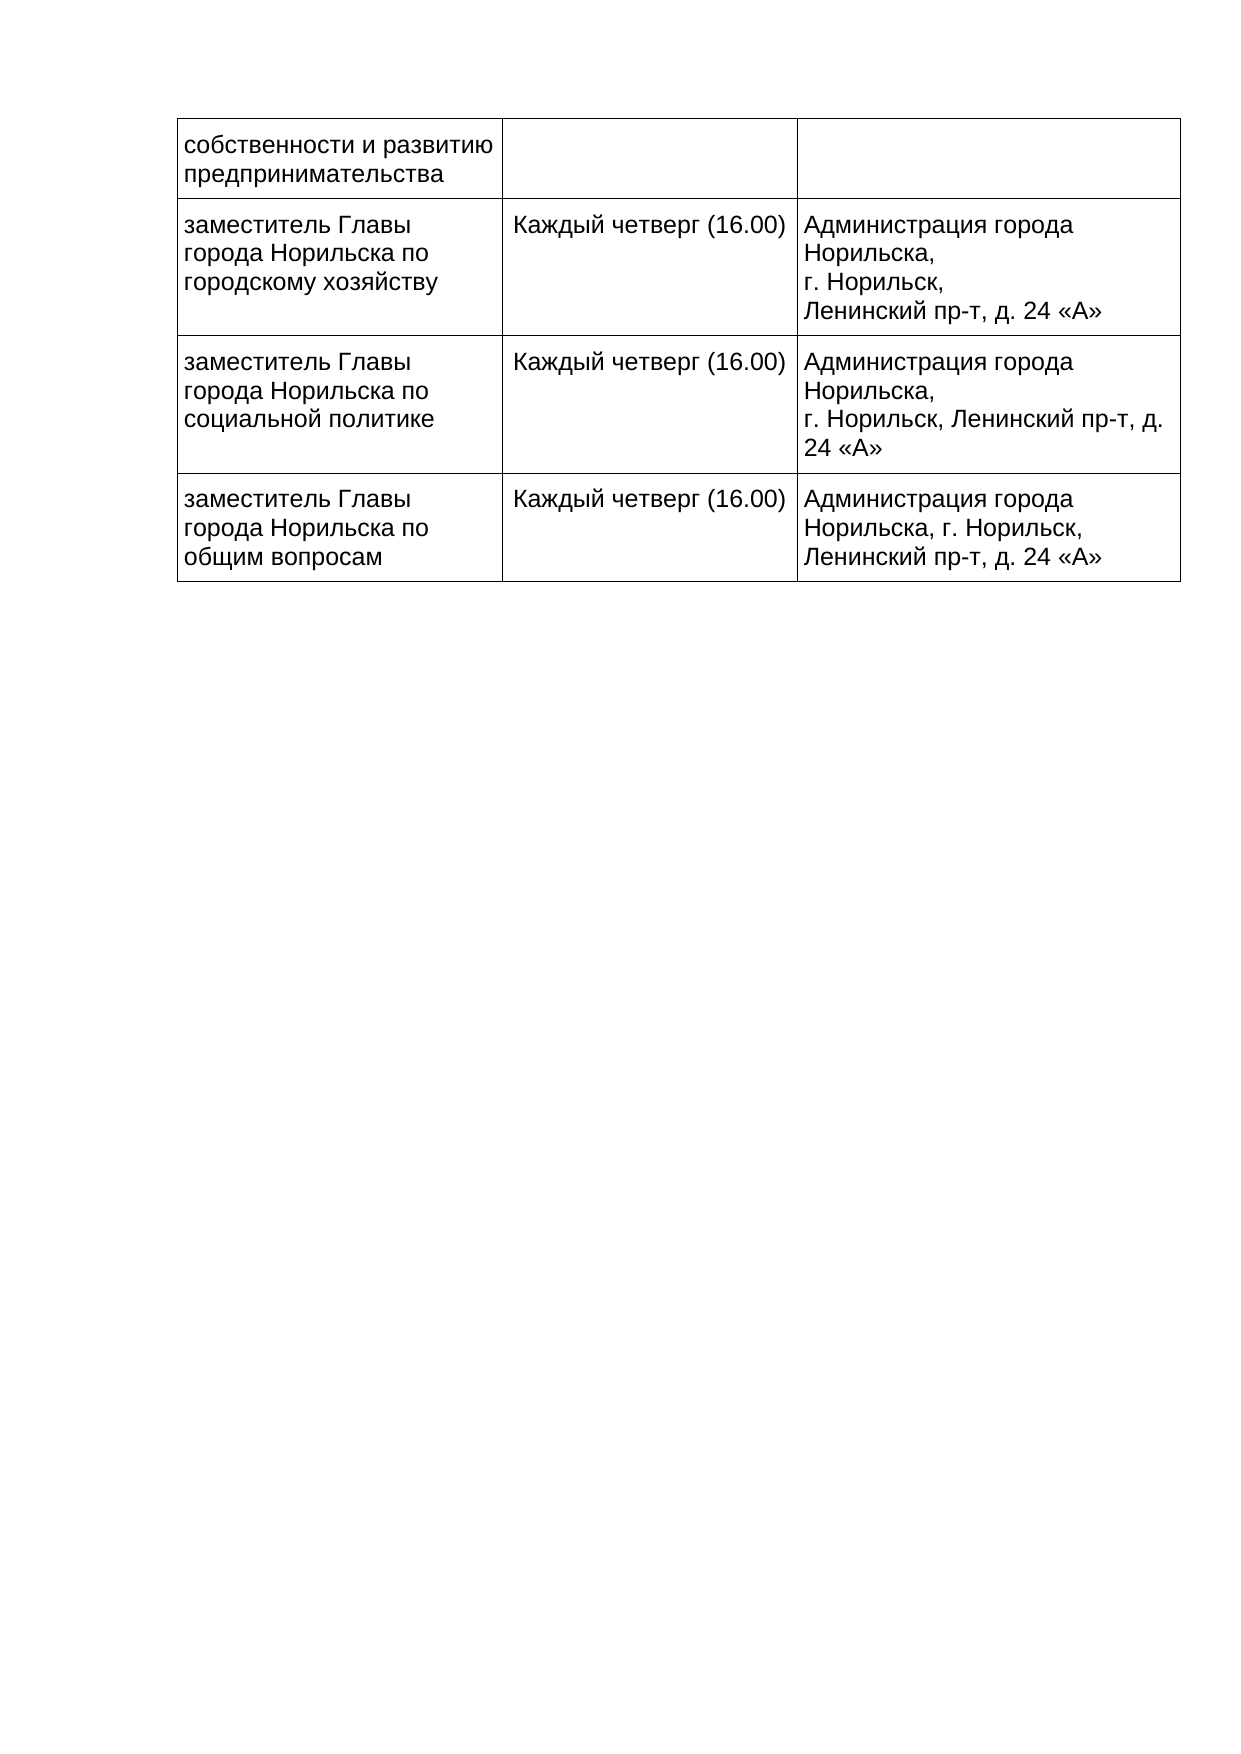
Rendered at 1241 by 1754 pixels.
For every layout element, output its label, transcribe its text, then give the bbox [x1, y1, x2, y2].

table_cell Каждый четверг (16.00) [503, 474, 797, 581]
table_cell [798, 119, 1180, 198]
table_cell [503, 119, 797, 198]
table_cell Администрация города Норильска, г. Норильск, Ленинский пр-т, д. 24 «А» [798, 199, 1180, 335]
table_cell заместитель Главы города Норильска по городскому хозяйству [178, 199, 502, 335]
table_cell Каждый четверг (16.00) [503, 199, 797, 335]
table_cell Каждый четверг (16.00) [503, 336, 797, 472]
table_cell Администрация города Норильска, г. Норильск, Ленинский пр-т, д. 24 «А» [798, 474, 1180, 581]
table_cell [178, 119, 502, 198]
table_cell заместитель Главы города Норильска по социальной политике [178, 336, 502, 472]
table_cell Администрация города Норильска, г. Норильск, Ленинский пр-т, д. 24 «А» [798, 336, 1180, 472]
table_cell заместитель Главы города Норильска по общим вопросам [178, 474, 502, 581]
